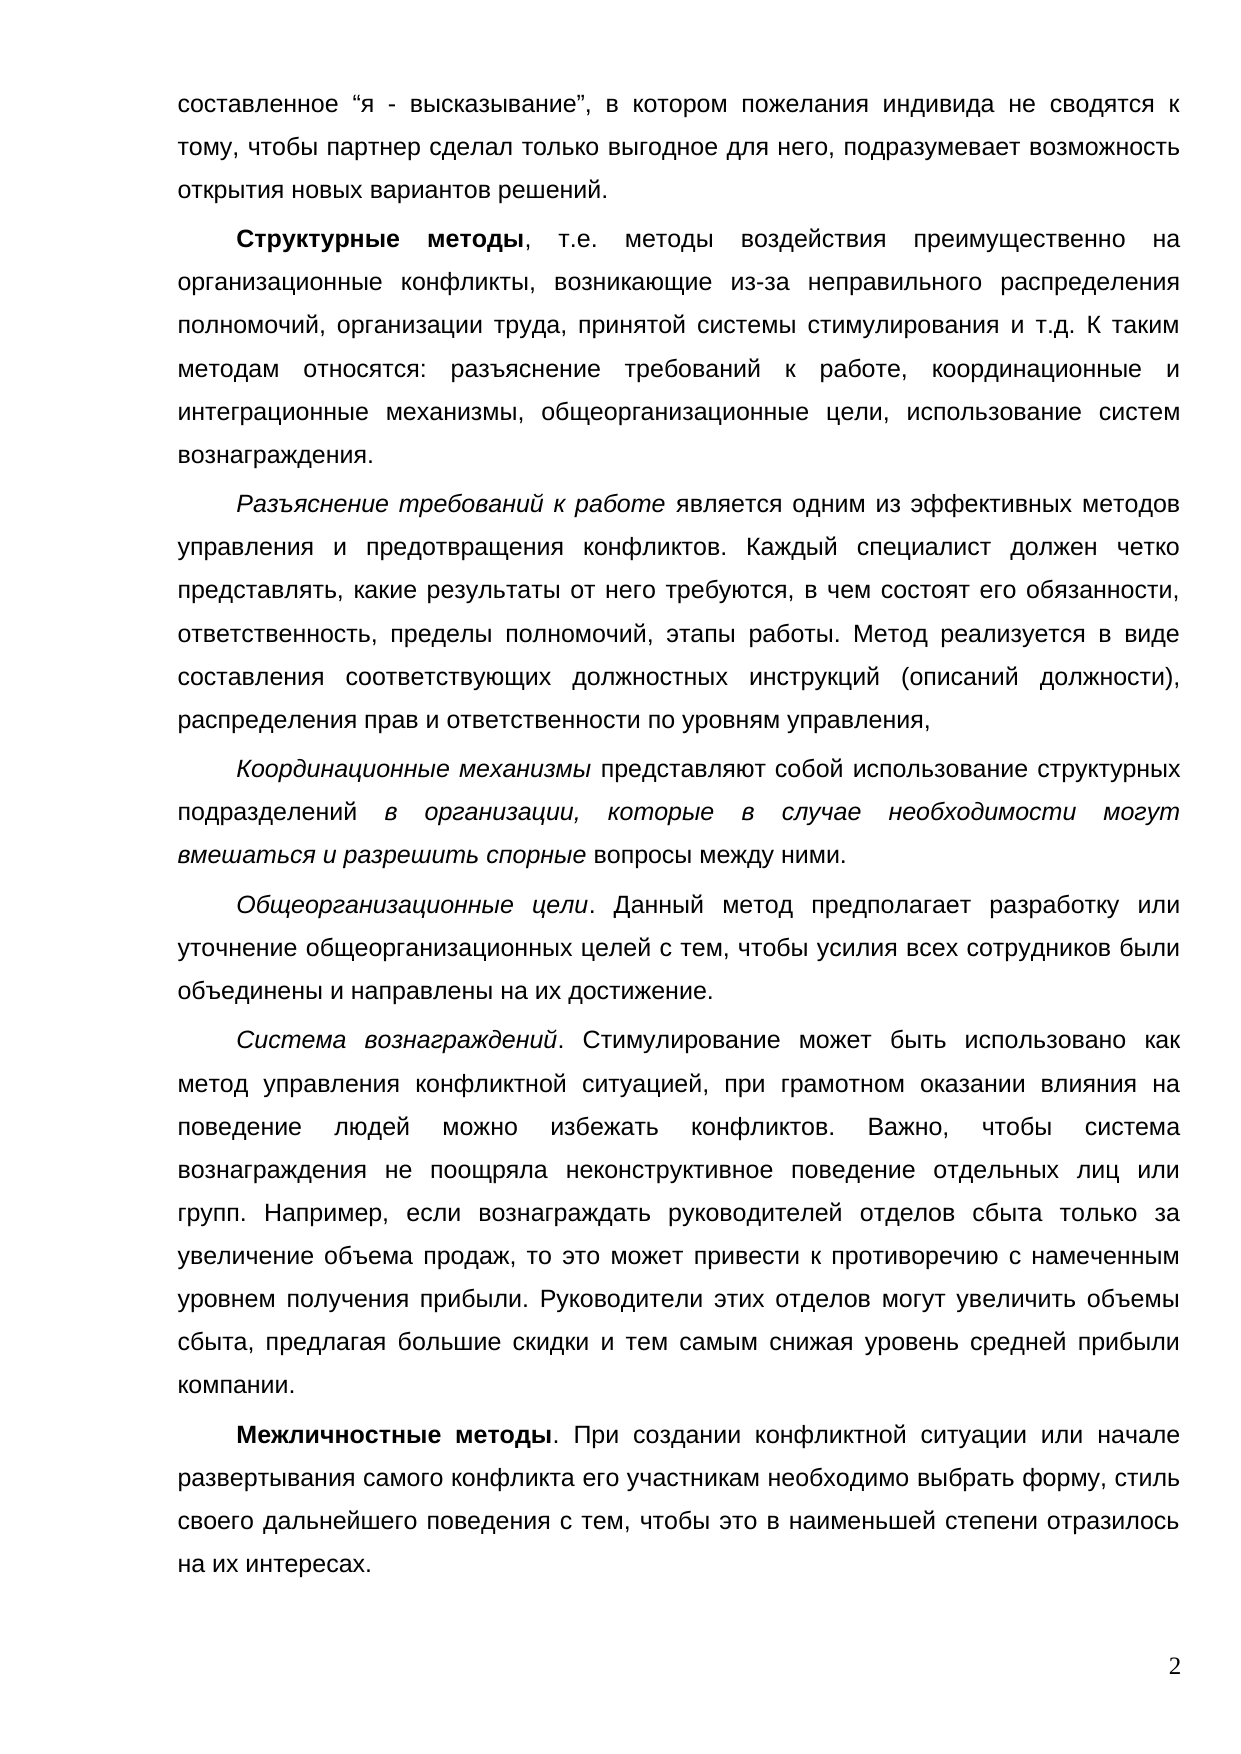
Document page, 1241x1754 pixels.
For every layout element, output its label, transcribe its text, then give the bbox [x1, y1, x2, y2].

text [177, 89, 1181, 204]
text Система вознаграждений. Стимулирование может быть использовано как метод управления конфликтной ситуацией, при грамотном оказании влияния на поведение людей можно избежать конфликтов. Важно, чтобы система вознаграждения не поощряла неконструктивное поведение отдельных лиц или групп. Например, если вознаграждать руководителей отделов сбыта только за увеличение объема продаж, то это может привести к противоречию с намеченным уровнем получения прибыли. Руководители этих отделов могут увеличить объемы сбыта, предлагая большие скидки и тем самым снижая уровень средней прибыли компании. [177, 1026, 1181, 1399]
text Координационные механизмы представляют собой использование структурных подразделений в организации, которые в случае необходимости могут вмешаться и разрешить спорные вопросы между ними. [177, 754, 1181, 869]
text Межличностные методы. При создании конфликтной ситуации или начале развертывания самого конфликта его участникам необходимо выбрать форму, стиль своего дальнейшего поведения с тем, чтобы это в наименьшей степени отразилось на их интересах. [177, 1420, 1181, 1578]
text Общеорганизационные цели. Данный метод предполагает разработку или уточнение общеорганизационных целей с тем, чтобы усилия всех сотрудников были объединены и направлены на их достижение. [177, 890, 1181, 1005]
text Разъяснение требований к работе является одним из эффективных методов управления и предотвращения конфликтов. Каждый специалист должен четко представлять, какие результаты от него требуются, в чем состоят его обязанности, ответственность, пределы полномочий, этапы работы. Метод реализуется в виде составления соответствующих должностных инструкций (описаний должности), распределения прав и ответственности по уровням управления, [177, 489, 1181, 734]
text Структурные методы, т.е. методы воздействия преимущественно на организационные конфликты, возникающие из-за неправильного распределения полномочий, организации труда, принятой системы стимулирования и т.д. К таким методам относятся: разъяснение требований к работе, координационные и интеграционные механизмы, общеорганизационные цели, использование систем вознаграждения. [177, 224, 1181, 469]
